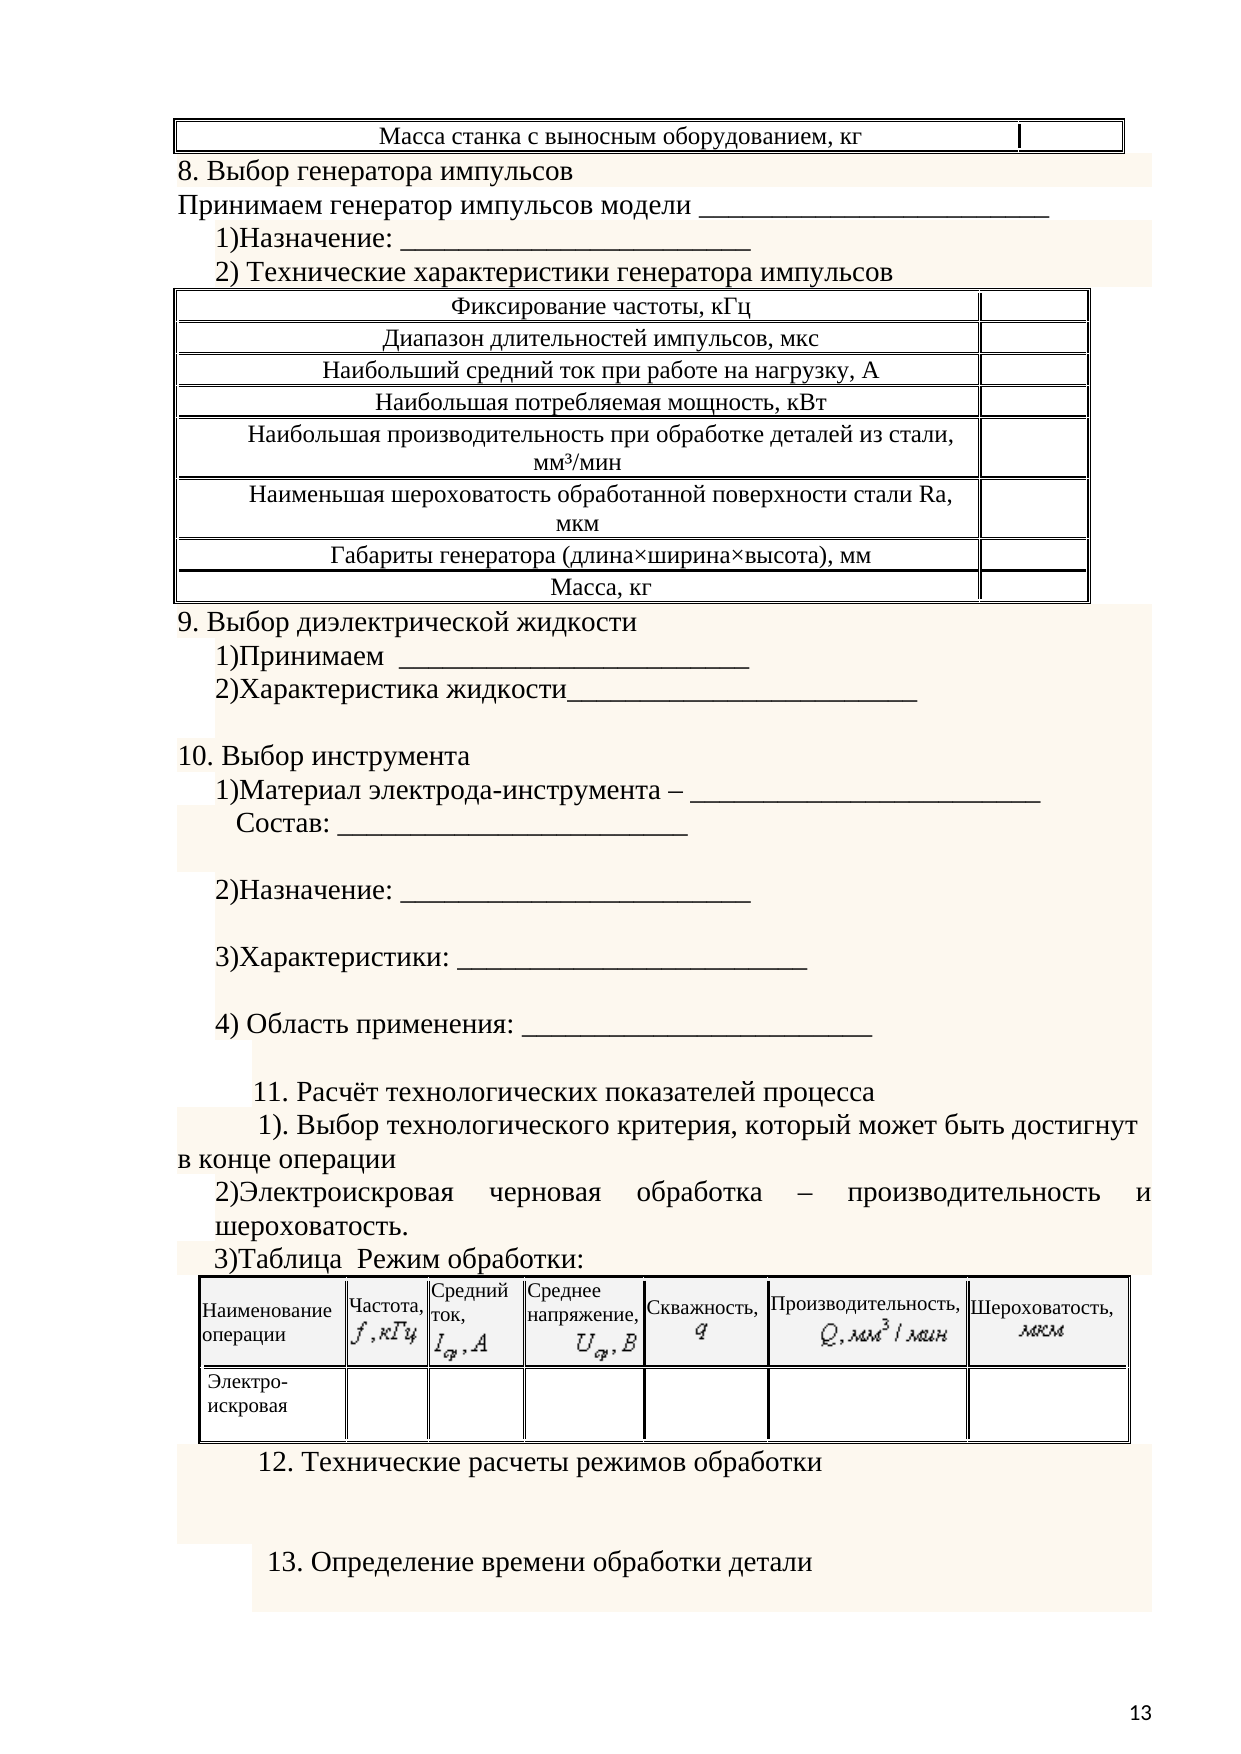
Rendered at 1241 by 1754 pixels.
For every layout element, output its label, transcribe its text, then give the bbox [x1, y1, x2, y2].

table_cell [982, 384, 1088, 415]
picture [817, 1315, 955, 1353]
table_cell Наибольшая производительность при обработке деталей из стали, мм³/мин [177, 415, 978, 476]
table_header Средний ток, [429, 1278, 525, 1365]
table_cell Наибольшая потребляемая мощность, кВт [177, 384, 978, 415]
table_cell Наименьшая шероховатость обработанной поверхности стали Ra, мкм [177, 476, 978, 537]
table_header Скважность, [644, 1277, 768, 1365]
table_cell Электро-искровая [201, 1365, 347, 1441]
text 13. Определение времени обработки детали [252, 1544, 1152, 1578]
table_header Наименование операции [201, 1278, 347, 1365]
table_header Частота, [347, 1278, 428, 1365]
table_header Среднее напряжение, [525, 1277, 644, 1365]
table_header Шероховатость, [968, 1278, 1128, 1365]
table_cell [768, 1365, 968, 1441]
text 1)Материал электрода-инструмента – ________________________ [215, 772, 1152, 805]
text Принимаем генератор импульсов модели ________________________ [177, 187, 1152, 220]
text 8. Выбор генератора импульсов [177, 153, 1152, 187]
table_cell [347, 1369, 428, 1441]
text 2)Назначение: ________________________ [215, 872, 1152, 906]
table_cell [429, 1369, 525, 1441]
table_cell Габариты генератора (длина×ширина×высота), мм [175, 537, 980, 569]
table_header Производительность, [768, 1277, 968, 1365]
text 2)Электроискровая черновая обработка – производительность и шероховатость. [215, 1174, 1152, 1241]
table_cell [525, 1369, 644, 1441]
text 3)Таблица Режим обработки: [177, 1241, 1152, 1275]
table_cell [982, 351, 1088, 383]
text 3)Характеристики: ________________________ [215, 939, 1152, 973]
picture [693, 1319, 714, 1346]
table_cell [980, 569, 1087, 601]
text 12. Технические расчеты режимов обработки [177, 1444, 1152, 1477]
table_cell Масса станка с выносным оборудованием, кг [177, 120, 1019, 150]
table_cell [968, 1365, 1128, 1441]
table_cell [982, 320, 1088, 351]
picture [430, 1326, 492, 1366]
picture [348, 1317, 423, 1351]
table_cell [982, 476, 1088, 537]
picture [573, 1326, 643, 1366]
text Состав: ________________________ [177, 805, 1152, 839]
table_cell Масса, кг [177, 569, 980, 601]
table_header Фиксирование частоты, кГц [177, 289, 980, 319]
table_cell [982, 415, 1088, 476]
text 4) Область применения: ________________________ [215, 1007, 1152, 1040]
text 1). Выбор технологического критерия, который может быть достигнут в конце операции [177, 1107, 1152, 1174]
text 9. Выбор диэлектрической жидкости [177, 604, 1152, 638]
table_cell [1019, 122, 1122, 150]
text 1)Назначение: ________________________ [215, 220, 1152, 254]
picture [1017, 1319, 1072, 1343]
table_cell [980, 537, 1089, 569]
text 11. Расчёт технологических показателей процесса [252, 1074, 1152, 1107]
table_header [980, 291, 1087, 319]
text 10. Выбор инструмента [177, 738, 1152, 772]
text 2) Технические характеристики генератора импульсов [215, 254, 1152, 287]
table_cell Диапазон длительностей импульсов, мкс [177, 320, 978, 351]
text 2)Характеристика жидкости________________________ [215, 671, 1152, 705]
table_cell [644, 1369, 768, 1441]
text 1)Принимаем ________________________ [215, 638, 1152, 671]
table_cell Наибольший средний ток при работе на нагрузку, А [177, 351, 978, 383]
